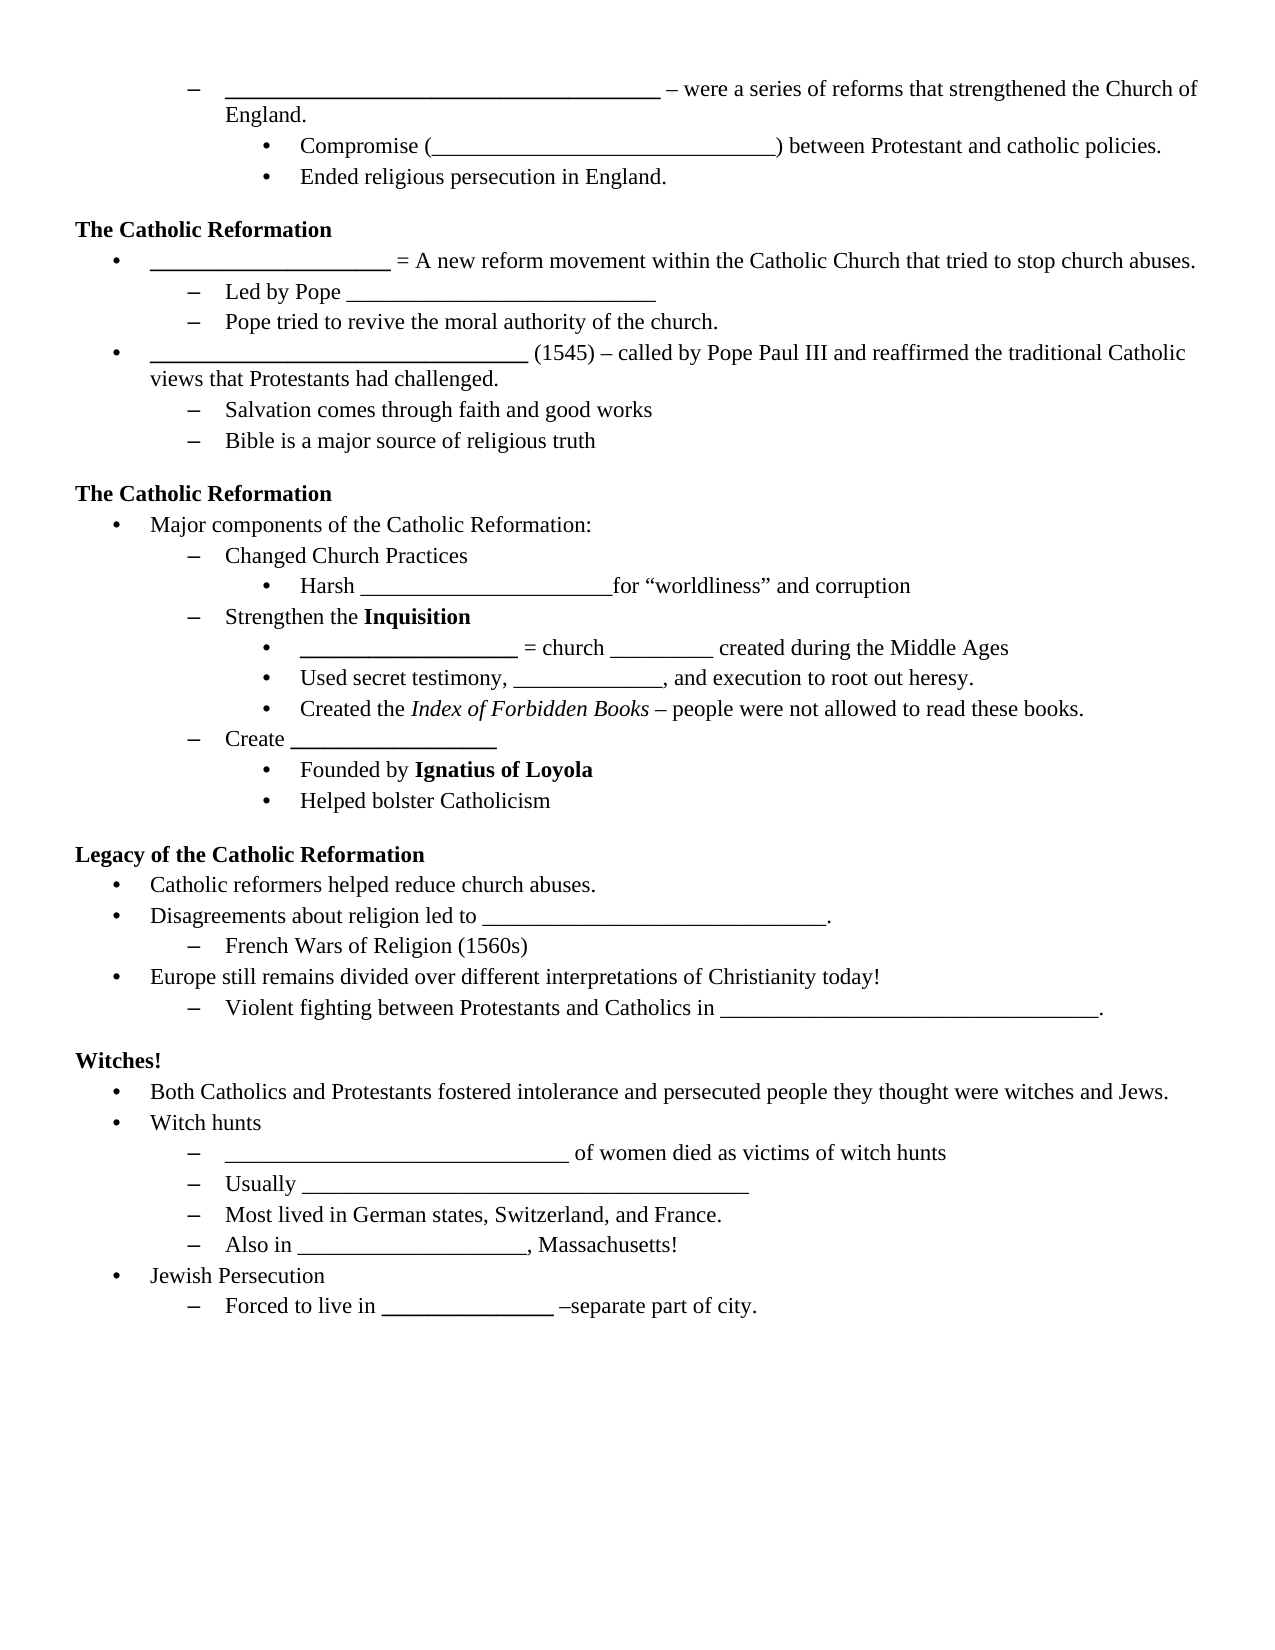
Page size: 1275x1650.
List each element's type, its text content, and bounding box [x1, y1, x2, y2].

list Led by Pope ___________________________ [187, 278, 1200, 304]
list ___________________ = church _________ created during the Middle Ages [262, 633, 1200, 660]
list Most lived in German states, Switzerland, and France. [187, 1201, 1200, 1227]
list Create __________________ [187, 725, 1200, 752]
list Strengthen the Inquisition [187, 603, 1200, 629]
list Catholic reformers helped reduce church abuses. [112, 871, 1200, 898]
list ______________________________ of women died as victims of witch hunts [187, 1139, 1200, 1166]
list Founded by Ignatius of Loyola [262, 756, 1200, 782]
text The Catholic Reformation [75, 481, 1200, 507]
list Ended religious persecution in England. [262, 163, 1200, 189]
list Forced to live in _______________ –separate part of city. [187, 1292, 1200, 1319]
list Salvation comes through faith and good works [187, 396, 1200, 422]
list Witch hunts [112, 1109, 1200, 1135]
list Created the Index of Forbidden Books – people were not allowed to read these books. [262, 695, 1200, 721]
text The Catholic Reformation [75, 217, 1200, 243]
list Compromise (______________________________) between Protestant and catholic policies. [262, 132, 1200, 158]
list Harsh ______________________for “worldliness” and corruption [262, 572, 1200, 599]
list _____________________ = A new reform movement within the Catholic Church that tried to stop church abuses. [112, 247, 1200, 273]
list French Wars of Religion (1560s) [187, 932, 1200, 959]
list Europe still remains divided over different interpretations of Christianity today! [112, 963, 1200, 989]
list Also in ____________________, Massachusetts! [187, 1231, 1200, 1258]
list Helped bolster Catholicism [262, 787, 1200, 813]
list Major components of the Catholic Reformation: [112, 511, 1200, 537]
list Usually _______________________________________ [187, 1170, 1200, 1196]
list Violent fighting between Protestants and Catholics in _________________________________. [187, 994, 1200, 1020]
list Bible is a major source of religious truth [187, 427, 1200, 453]
list _________________________________ (1545) – called by Pope Paul III and reaffirmed the traditional Catholic views that Protestants had challenged. [112, 339, 1200, 392]
list Used secret testimony, _____________, and execution to root out heresy. [262, 664, 1200, 691]
text Witches! [75, 1048, 1200, 1074]
list ______________________________________ – were a series of reforms that strengthened the Church of England. [187, 75, 1200, 128]
list Changed Church Practices [187, 542, 1200, 568]
text Legacy of the Catholic Reformation [75, 841, 1200, 867]
list Disagreements about religion led to ______________________________. [112, 902, 1200, 928]
list Pope tried to revive the moral authority of the church. [187, 308, 1200, 335]
list Both Catholics and Protestants fostered intolerance and persecuted people they thought were witches and Jews. [112, 1078, 1200, 1104]
list Jewish Persecution [112, 1262, 1200, 1288]
